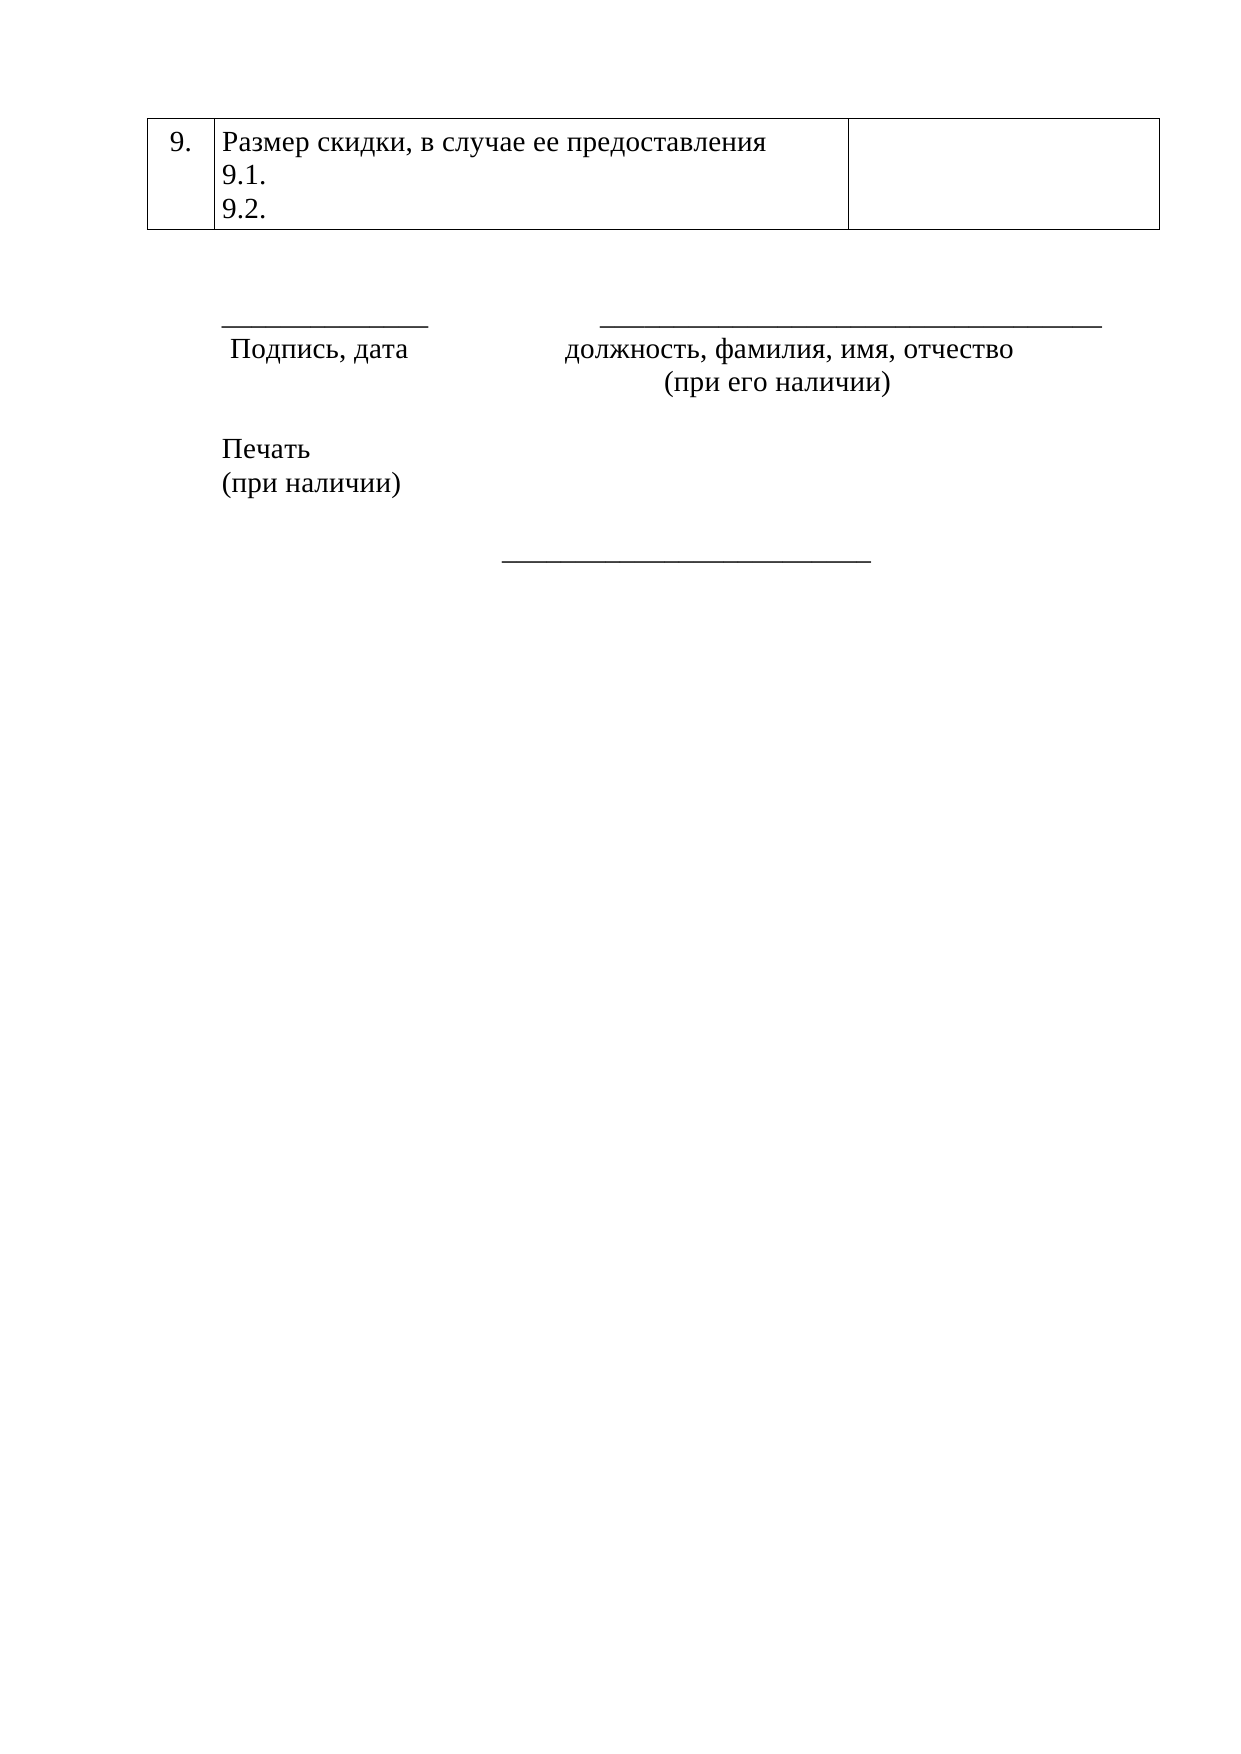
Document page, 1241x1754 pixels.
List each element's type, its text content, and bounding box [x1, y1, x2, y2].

text (при его наличии) [148, 364, 1152, 398]
text (при наличии) [148, 465, 1152, 499]
text Печать [148, 432, 1152, 465]
table_cell [849, 119, 1159, 229]
table_cell Размер скидки, в случае ее предоставления 9.1. 9.2. [215, 119, 848, 229]
text ______________ __________________________________ Подпись, дата должность, фамилия, имя, отчество [148, 297, 1152, 364]
table_cell 9. [148, 119, 214, 229]
text _________________________ [148, 532, 1152, 566]
